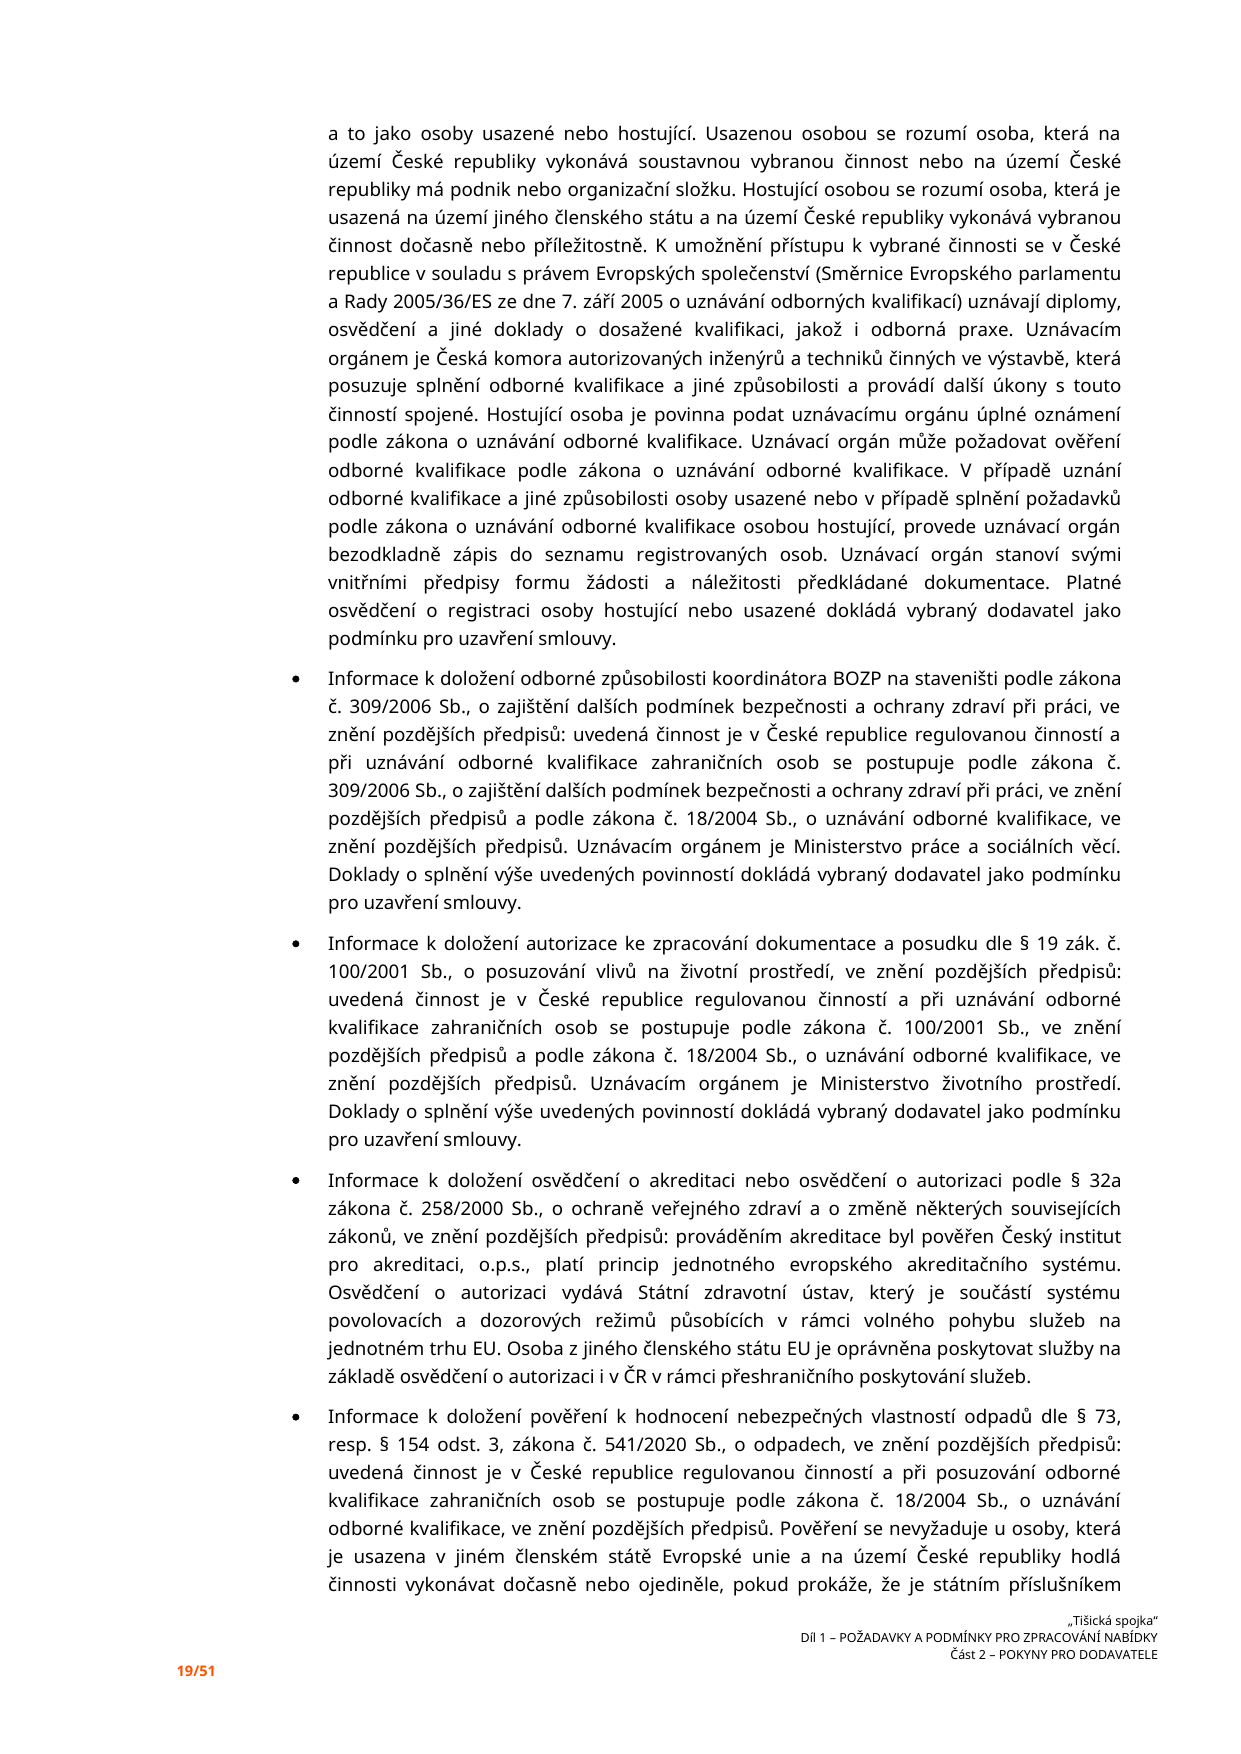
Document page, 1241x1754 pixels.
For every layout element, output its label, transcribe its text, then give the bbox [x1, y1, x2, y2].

text Informace k doložení osvědčení o akreditaci nebo osvědčení o autorizaci podle § 32a zákona č. 258/2000 Sb., o ochraně veřejného zdraví a o změně některých souvisejících zákonů, ve znění pozdějších předpisů: prováděním akreditace byl pověřen Český institut pro akreditaci, o.p.s., platí princip jednotného evropského akreditačního systému. Osvědčení o autorizaci vydává Státní zdravotní ústav, který je součástí systému povolovacích a dozorových režimů působících v rámci volného pohybu služeb na jednotném trhu EU. Osoba z jiného členského státu EU je oprávněna poskytovat služby na základě osvědčení o autorizaci i v ČR v rámci přeshraničního poskytování služeb. [292, 1167, 1122, 1388]
text Informace k doložení odborné způsobilosti koordinátora BOZP na staveništi podle zákona č. 309/2006 Sb., o zajištění dalších podmínek bezpečnosti a ochrany zdraví při práci, ve znění pozdějších předpisů: uvedená činnost je v České republice regulovanou činností a při uznávání odborné kvalifikace zahraničních osob se postupuje podle zákona č. 309/2006 Sb., o zajištění dalších podmínek bezpečnosti a ochrany zdraví při práci, ve znění pozdějších předpisů a podle zákona č. 18/2004 Sb., o uznávání odborné kvalifikace, ve znění pozdějších předpisů. Uznávacím orgánem je Ministerstvo práce a sociálních věcí. Doklady o splnění výše uvedených povinností dokládá vybraný dodavatel jako podmínku pro uzavření smlouvy. [292, 666, 1122, 915]
text Informace k doložení autorizace ke zpracování dokumentace a posudku dle § 19 zák. č. 100/2001 Sb., o posuzování vlivů na životní prostředí, ve znění pozdějších předpisů: uvedená činnost je v České republice regulovanou činností a při uznávání odborné kvalifikace zahraničních osob se postupuje podle zákona č. 100/2001 Sb., ve znění pozdějších předpisů a podle zákona č. 18/2004 Sb., o uznávání odborné kvalifikace, ve znění pozdějších předpisů. Uznávacím orgánem je Ministerstvo životního prostředí. Doklady o splnění výše uvedených povinností dokládá vybraný dodavatel jako podmínku pro uzavření smlouvy. [292, 930, 1122, 1152]
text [292, 1403, 1122, 1597]
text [292, 121, 1122, 651]
